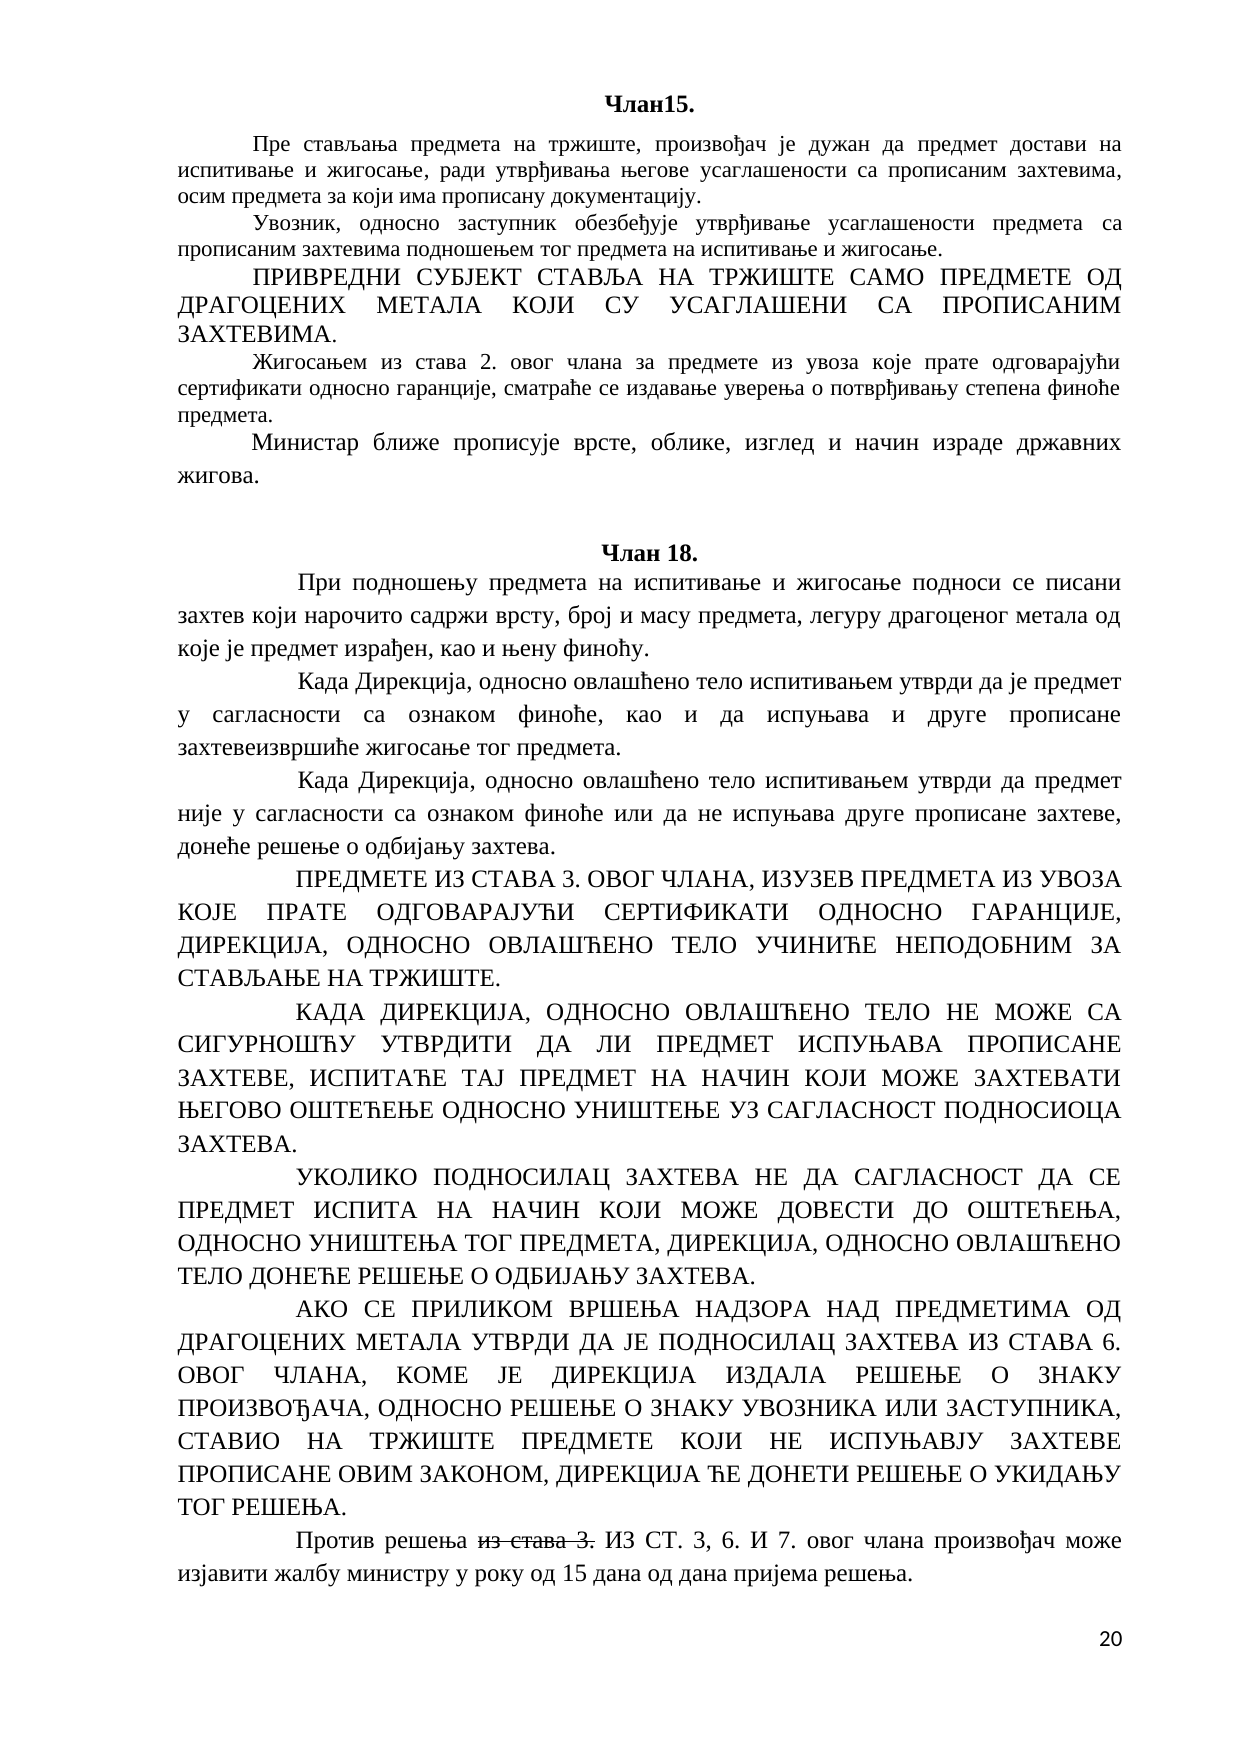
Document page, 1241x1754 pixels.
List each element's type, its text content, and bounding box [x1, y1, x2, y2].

text Увозник, односно заступник обезбеђује утврђивање усаглашености предмета са прописаним захтевима подношењем тог предмета на испитивање и жигосање. [177, 209, 1122, 262]
text КАДА ДИРЕКЦИЈА, ОДНОСНО ОВЛАШЋЕНО ТЕЛО НЕ МОЖЕ СА СИГУРНОШЋУ УТВРДИТИ ДА ЛИ ПРЕДМЕТ ИСПУЊАВА ПРОПИСАНЕ ЗАХТЕВЕ, ИСПИТАЋЕ ТАЈ ПРЕДМЕТ НА НАЧИН КОЈИ МОЖЕ ЗАХТЕВАТИ ЊЕГОВО ОШТЕЋЕЊЕ ОДНОСНО УНИШТЕЊЕ УЗ САГЛАСНОСТ ПОДНОСИОЦА ЗАХТЕВА. [177, 997, 1122, 1157]
text Министар ближе прописује врсте, облике, изглед и начин израде државних жигова. [177, 427, 1122, 489]
text Против решења из става 3. ИЗ СТ. 3, 6. И 7. овог члана произвођач може изјавити жалбу министру у року од 15 дана од дана пријема решења. [177, 1525, 1122, 1587]
text При подношењу предмета на испитивање и жигосање подноси се писани захтев који нарочито садржи врсту, број и масу предмета, легуру драгоценог метала од које је предмет израђен, као и њену финоћу. [177, 567, 1122, 662]
text Жигосањем из става 2. овог члана за предмете из увоза које прате одговарајући сертификати односно гаранције, сматраће се издавање уверења о потврђивању степена финоће предмета. [177, 348, 1122, 427]
text УКОЛИКО ПОДНОСИЛАЦ ЗАХТЕВА НЕ ДА САГЛАСНОСТ ДА СЕ ПРЕДМЕТ ИСПИТА НА НАЧИН КОЈИ МОЖЕ ДОВЕСТИ ДО ОШТЕЋЕЊА, ОДНОСНО УНИШТЕЊА ТОГ ПРЕДМЕТА, ДИРЕКЦИЈА, ОДНОСНО ОВЛАШЋЕНО ТЕЛО ДОНЕЋЕ РЕШЕЊЕ О ОДБИЈАЊУ ЗАХТЕВА. [177, 1162, 1122, 1289]
text ПРЕДМЕТЕ ИЗ СТАВА 3. ОВОГ ЧЛАНА, ИЗУЗЕВ ПРЕДМЕТА ИЗ УВОЗА КОЈЕ ПРАТЕ ОДГОВАРАЈУЋИ СЕРТИФИКАТИ ОДНОСНО ГАРАНЦИЈЕ, ДИРЕКЦИЈА, ОДНОСНО ОВЛАШЋЕНО ТЕЛО УЧИНИЋЕ НЕПОДОБНИМ ЗА СТАВЉАЊЕ НА ТРЖИШТЕ. [177, 864, 1122, 992]
text Члан 18. [252, 538, 1047, 567]
text АКО СЕ ПРИЛИКОМ ВРШЕЊА НАДЗОРА НАД ПРЕДМЕТИМА ОД ДРАГОЦЕНИХ МЕТАЛА УТВРДИ ДА ЈЕ ПОДНОСИЛАЦ ЗАХТЕВА ИЗ СТАВА 6. ОВОГ ЧЛАНА, КОМЕ ЈЕ ДИРЕКЦИЈА ИЗДАЛА РЕШЕЊЕ О ЗНАКУ ПРОИЗВОЂАЧА, ОДНОСНО РЕШЕЊЕ О ЗНАКУ УВОЗНИКА ИЛИ ЗАСТУПНИКА, СТАВИО НА ТРЖИШТЕ ПРЕДМЕТЕ КОЈИ НЕ ИСПУЊАВЈУ ЗАХТЕВЕ ПРОПИСАНЕ ОВИМ ЗАКОНОМ, ДИРЕКЦИЈА ЋЕ ДОНЕТИ РЕШЕЊЕ О УКИДАЊУ ТОГ РЕШЕЊА. [177, 1294, 1122, 1521]
text Када Дирекција, односно овлашћено тело испитивањем утврди да предмет није у сагласности са ознаком финоће или да не испуњава друге прописане захтеве, донеће решење о одбијању захтева. [177, 765, 1122, 860]
text Пре стављања предмета на тржиште, произвођач је дужан да предмет достави на испитивање и жигосање, ради утврђивања његове усаглашености са прописаним захтевима, осим предмета за који има прописану документацију. [177, 130, 1122, 209]
text Члан15. [252, 89, 1047, 117]
text Када Дирекција, односно овлашћено тело испитивањем утврди да је предмет у сагласности са ознаком финоће, као и да испуњава и друге прописане захтевеизвршиће жигосање тог предмета. [177, 666, 1122, 761]
text ПРИВРЕДНИ СУБЈЕКТ СТАВЉА НА ТРЖИШТЕ САМО ПРЕДМЕТЕ ОД ДРАГОЦЕНИХ МЕТАЛА КОЈИ СУ УСАГЛАШЕНИ СА ПРОПИСАНИМ ЗАХТЕВИМА. [177, 262, 1122, 348]
